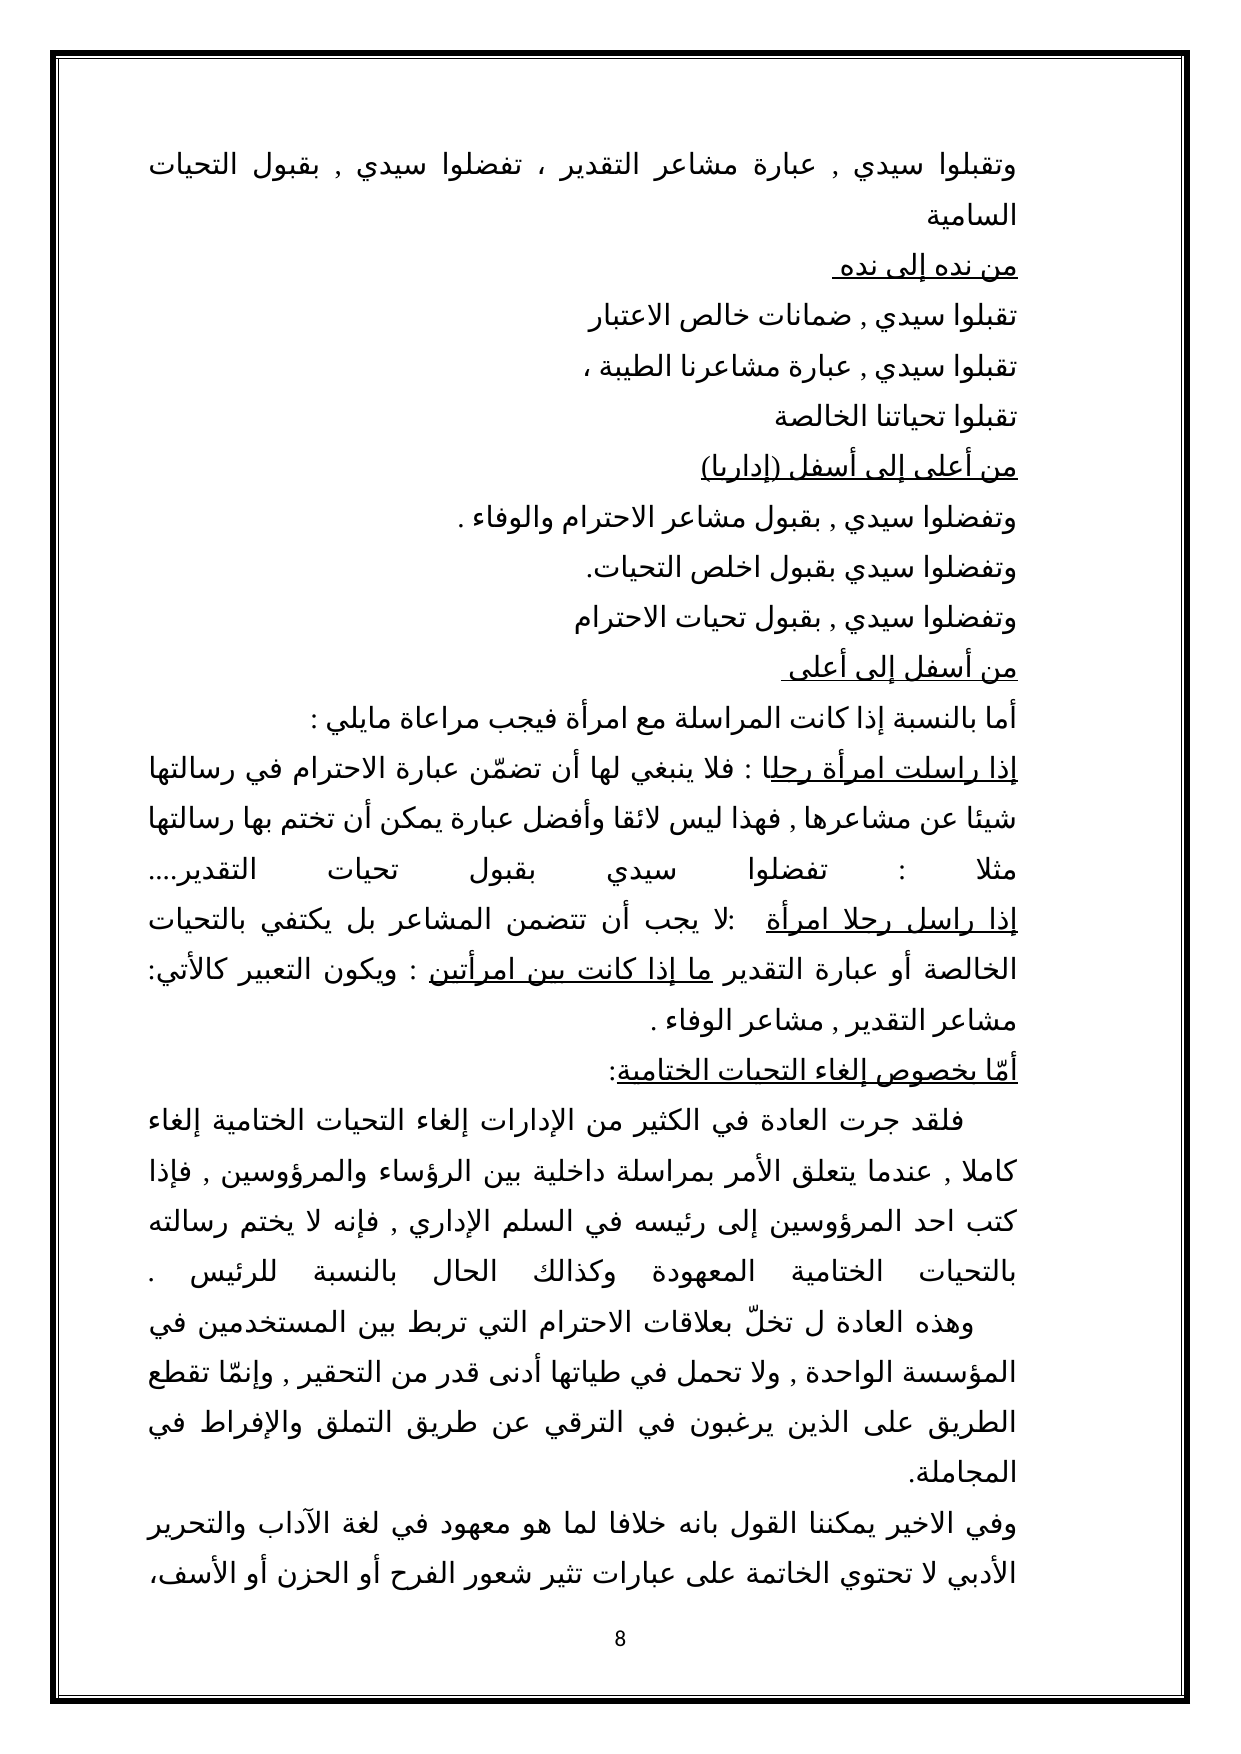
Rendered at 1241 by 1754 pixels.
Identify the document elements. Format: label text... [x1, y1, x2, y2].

list من أسفل إلى أعلى [147, 651, 1018, 684]
list أمّا بخصوص إلغاء التحيات الختامية: [147, 1053, 1018, 1087]
list من أعلى إلى أسفل (إداريا) [147, 449, 1018, 483]
list تقبلوا سيدي , ضمانات خالص الاعتبار [147, 298, 1018, 332]
list وتفضلوا سيدي بقبول اخلص التحيات. [147, 550, 1018, 583]
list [147, 147, 1018, 231]
list أما بالنسبة إذا كانت المراسلة مع امرأة فيجب مراعاة مايلي : [147, 701, 1018, 734]
list تقبلوا تحياتنا الخالصة [147, 399, 1018, 433]
list وتفضلوا سيدي , بقبول مشاعر الاحترام والوفاء . [147, 500, 1018, 533]
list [147, 1506, 1018, 1590]
list تقبلوا سيدي , عبارة مشاعرنا الطيبة ، [147, 349, 1018, 382]
list وتفضلوا سيدي , بقبول تحيات الاحترام [147, 600, 1018, 634]
list فلقد جرت العادة في الكثير من الإدارات إلغاء التحيات الختامية إلغاء كاملا , عندما يتعلق الأمر بمراسلة داخلية بين الرؤساء والمرؤوسين , فإذا كتب احد المرؤوسين إلى رئيسه في السلم الإداري , فإنه لا يختم رسالته بالتحيات الختامية المعهودة وكذالك الحال بالنسبة للرئيس . وهذه العادة ل تخلّ بعلاقات الاحترام التي تربط بين المستخدمين في المؤسسة الواحدة , ولا تحمل في طياتها أدنى قدر من التحقير , وإنمّا تقطع الطريق على الذين يرغبون في الترقي عن طريق التملق والإفراط في المجاملة. [147, 1103, 1018, 1489]
list إذا راسلت امرأة رجلا : فلا ينبغي لها أن تضمّن عبارة الاحترام في رسالتها شيئا عن مشاعرها , فهذا ليس لائقا وأفضل عبارة يمكن أن تختم بها رسالتها مثلا : تفضلوا سيدي بقبول تحيات التقدير.... إذا راسل رجلا امرأة : لا يجب أن تتضمن المشاعر بل يكتفي بالتحيات الخالصة أو عبارة التقدير ما إذا كانت بين امرأتين : ويكون التعبير كالأتي: مشاعر التقدير , مشاعر الوفاء . [147, 751, 1018, 1036]
list من نده إلى نده [147, 248, 1018, 282]
